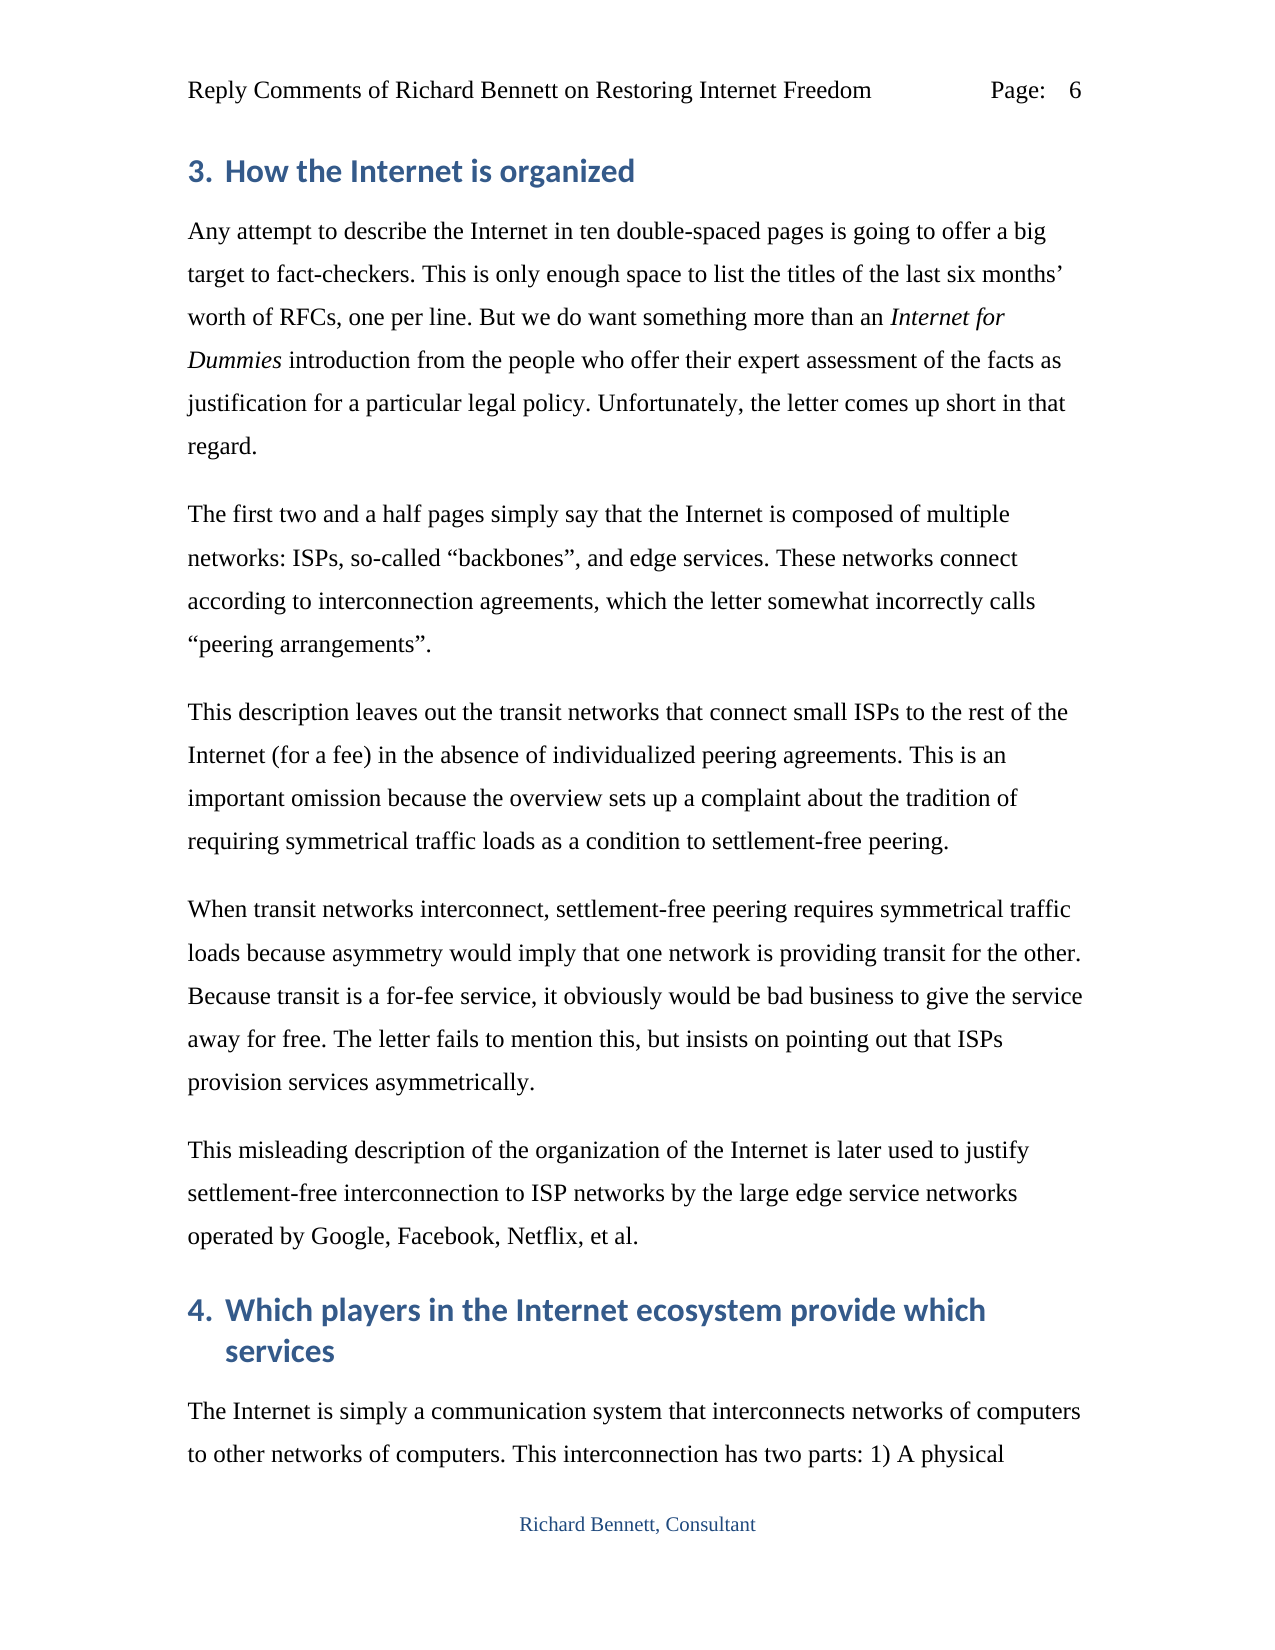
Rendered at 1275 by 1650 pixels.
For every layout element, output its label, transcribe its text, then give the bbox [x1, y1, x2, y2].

text This misleading description of the organization of the Internet is later used to justify settlement-free interconnection to ISP networks by the large edge service networks operated by Google, Facebook, Netflix, et al. [187, 1135, 1087, 1250]
text Any attempt to describe the Internet in ten double-spaced pages is going to offer a big target to fact-checkers. This is only enough space to list the titles of the last six months’ worth of RFCs, one per line. But we do want something more than an Internet for Dummies introduction from the people who offer their expert assessment of the facts as justification for a particular legal policy. Unfortunately, the letter comes up short in that regard. [187, 216, 1087, 460]
text When transit networks interconnect, settlement-free peering requires symmetrical traffic loads because asymmetry would imply that one network is providing transit for the other. Because transit is a for-fee service, it obviously would be bad business to give the service away for free. The letter fails to mention this, but insists on pointing out that ISPs provision services asymmetrically. [187, 894, 1087, 1096]
subtitle Which players in the Internet ecosystem provide which services [187, 1289, 1087, 1371]
text The first two and a half pages simply say that the Internet is composed of multiple networks: ISPs, so-called “backbones”, and edge services. These networks connect according to interconnection agreements, which the letter somewhat incorrectly calls “peering arrangements”. [187, 499, 1087, 658]
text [187, 1396, 1087, 1468]
subtitle How the Internet is organized [187, 150, 1087, 191]
text This description leaves out the transit networks that connect small ISPs to the rest of the Internet (for a fee) in the absence of individualized peering agreements. This is an important omission because the overview sets up a complaint about the tradition of requiring symmetrical traffic loads as a condition to settlement-free peering. [187, 697, 1087, 855]
